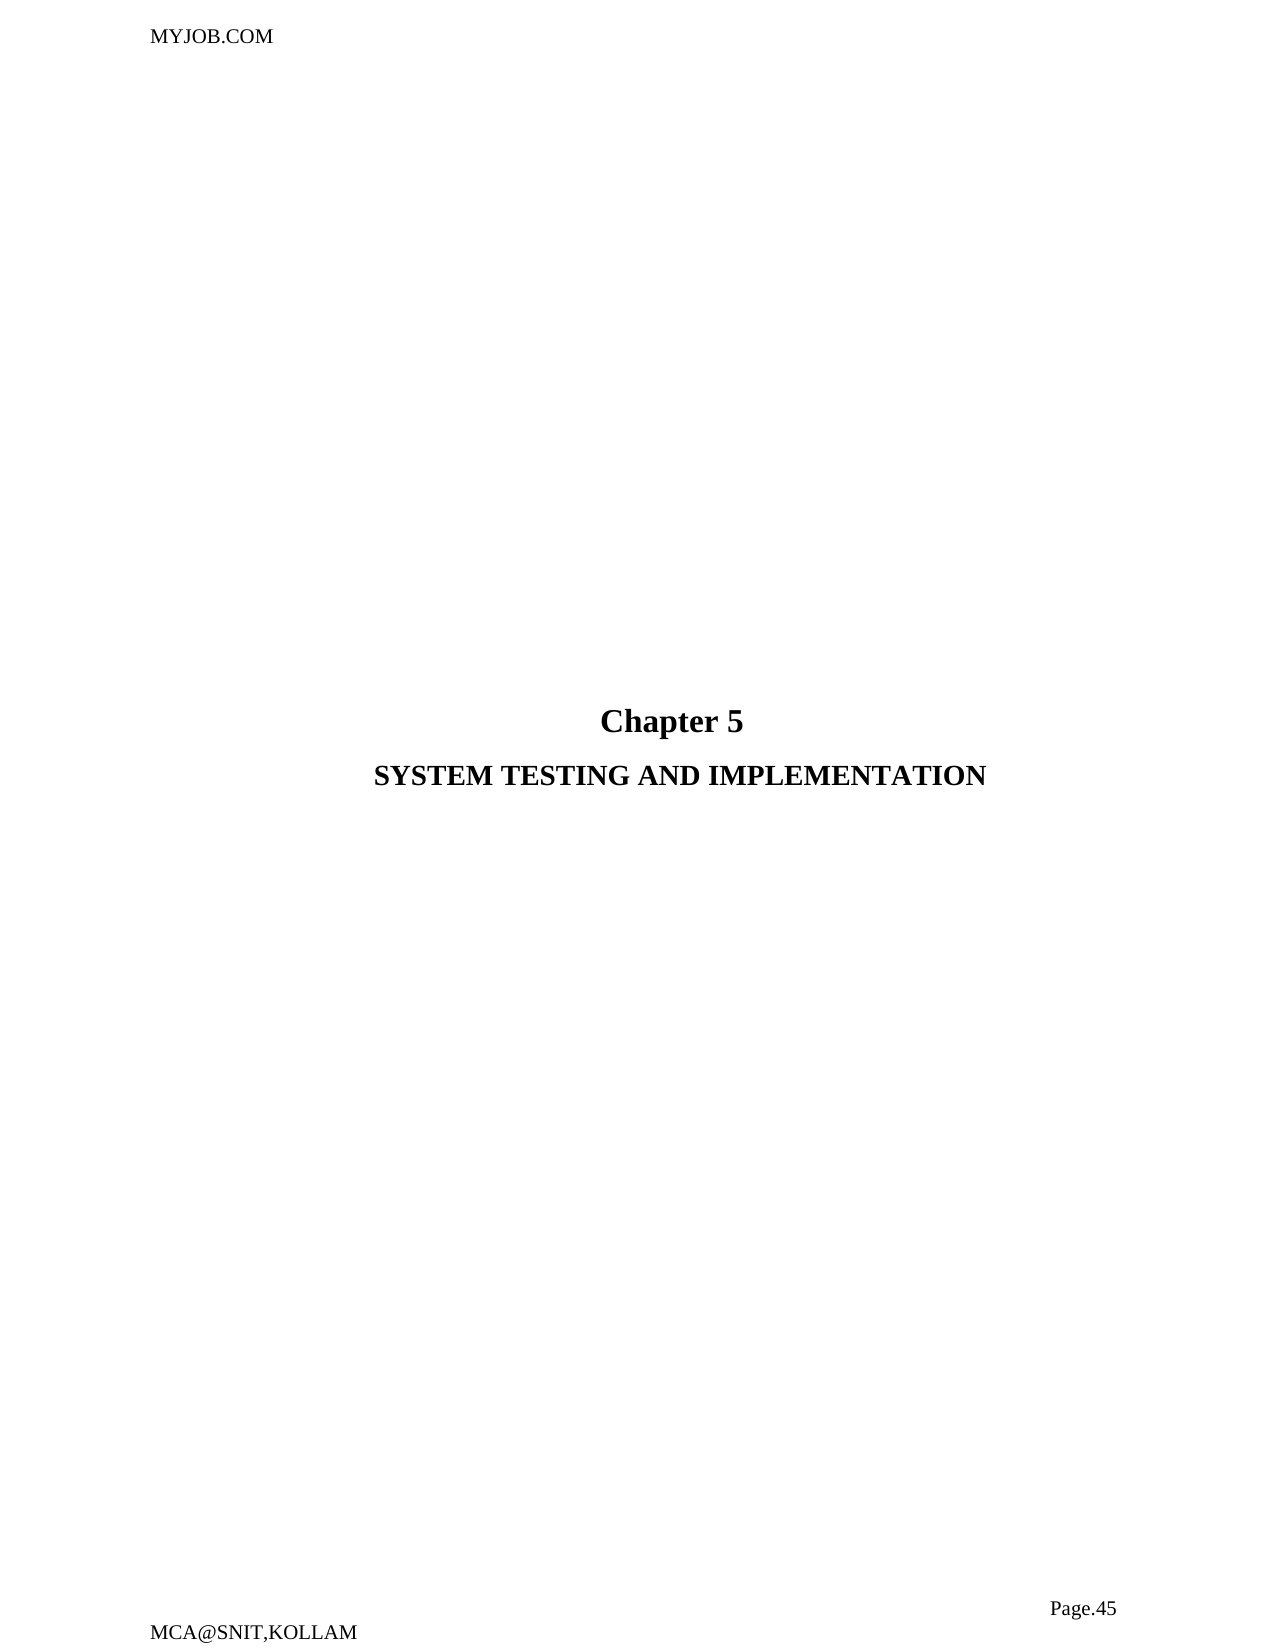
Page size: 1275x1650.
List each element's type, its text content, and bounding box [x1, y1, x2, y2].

text SYSTEM TESTING AND IMPLEMENTATION [225, 758, 1135, 792]
text Chapter 5 [525, 701, 1135, 739]
